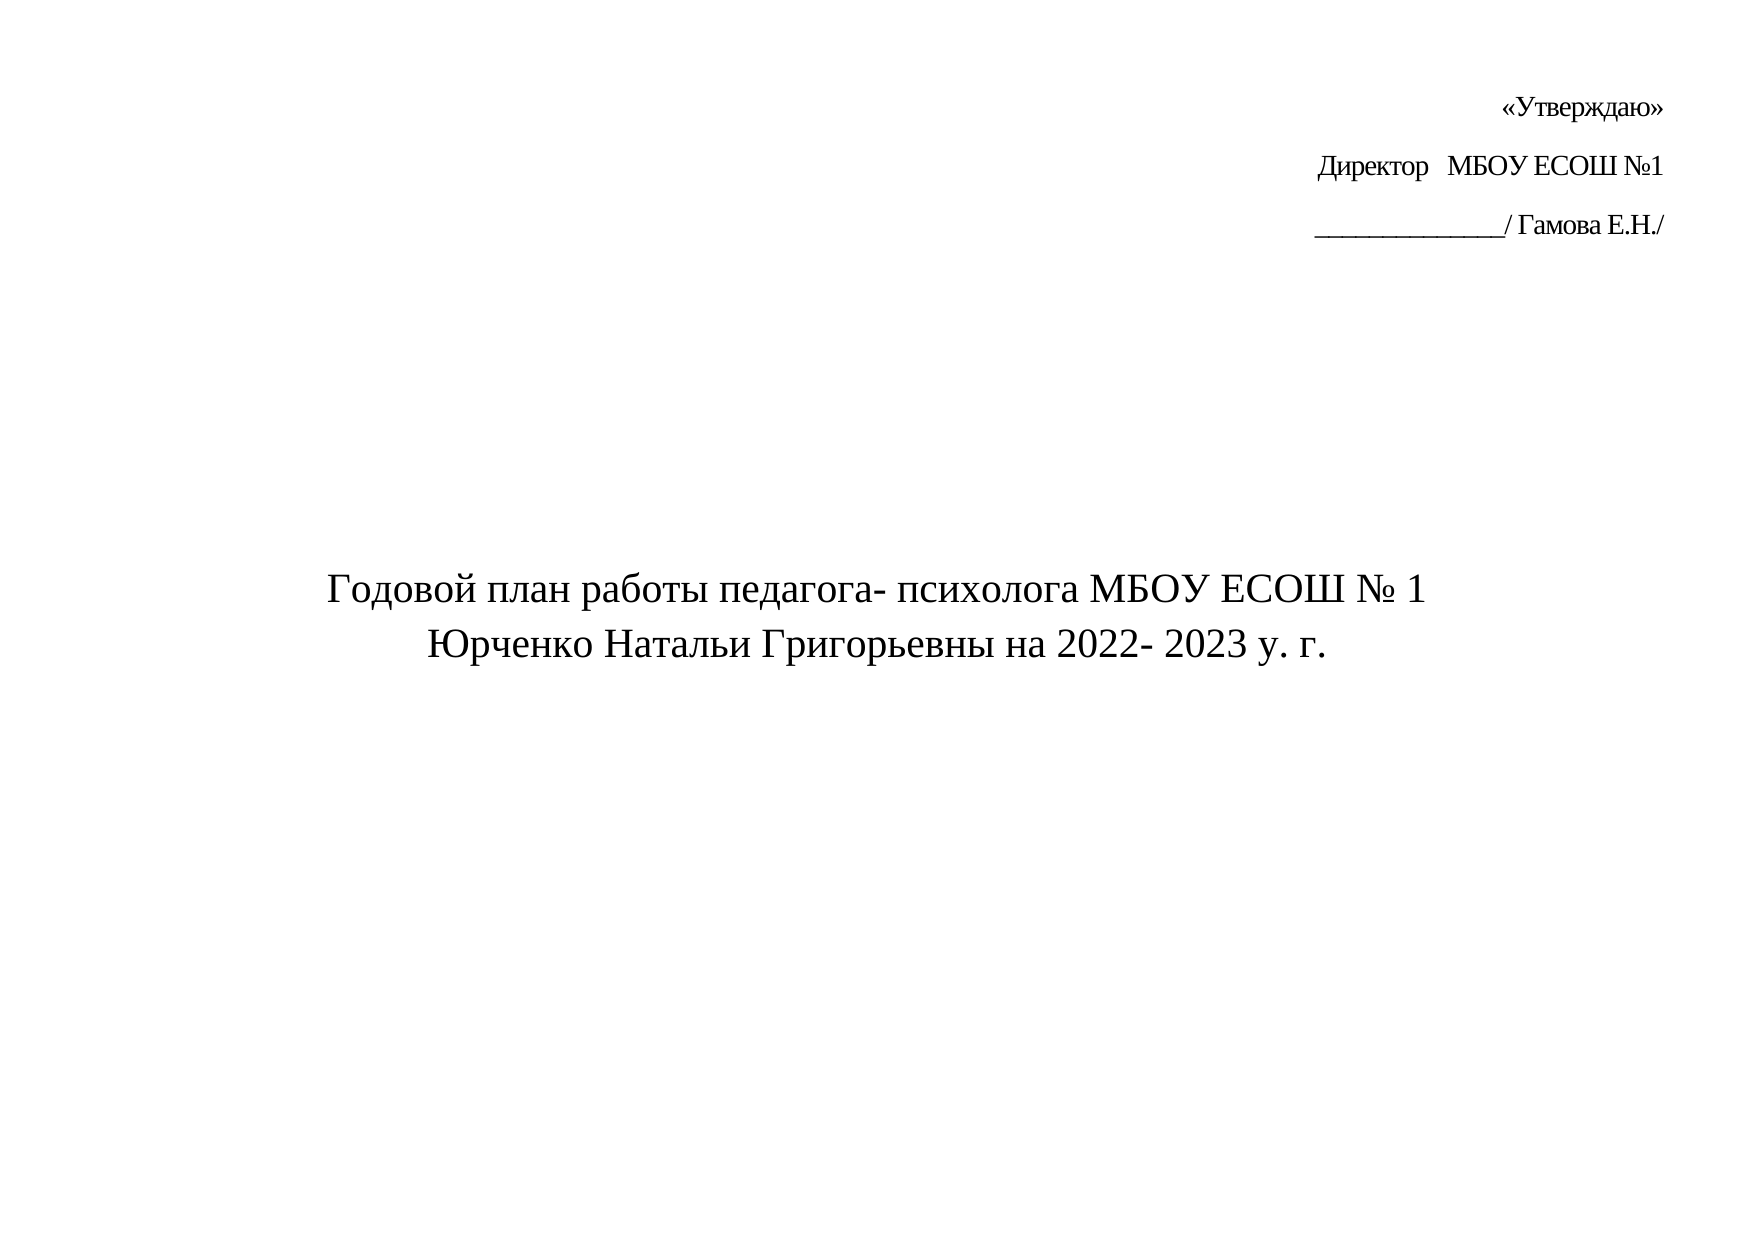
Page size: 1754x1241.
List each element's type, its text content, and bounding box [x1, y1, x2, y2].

text «Утверждаю» [0, 89, 1665, 122]
text ______________/ Гамова Е.Н./ [0, 207, 1665, 241]
text Годовой план работы педагога- психолога МБОУ ЕСОШ № 1 Юрченко Натальи Григорьевны на 2022- 2023 у. г. [89, 564, 1665, 667]
text Директор МБОУ ЕСОШ №1 [0, 148, 1665, 182]
